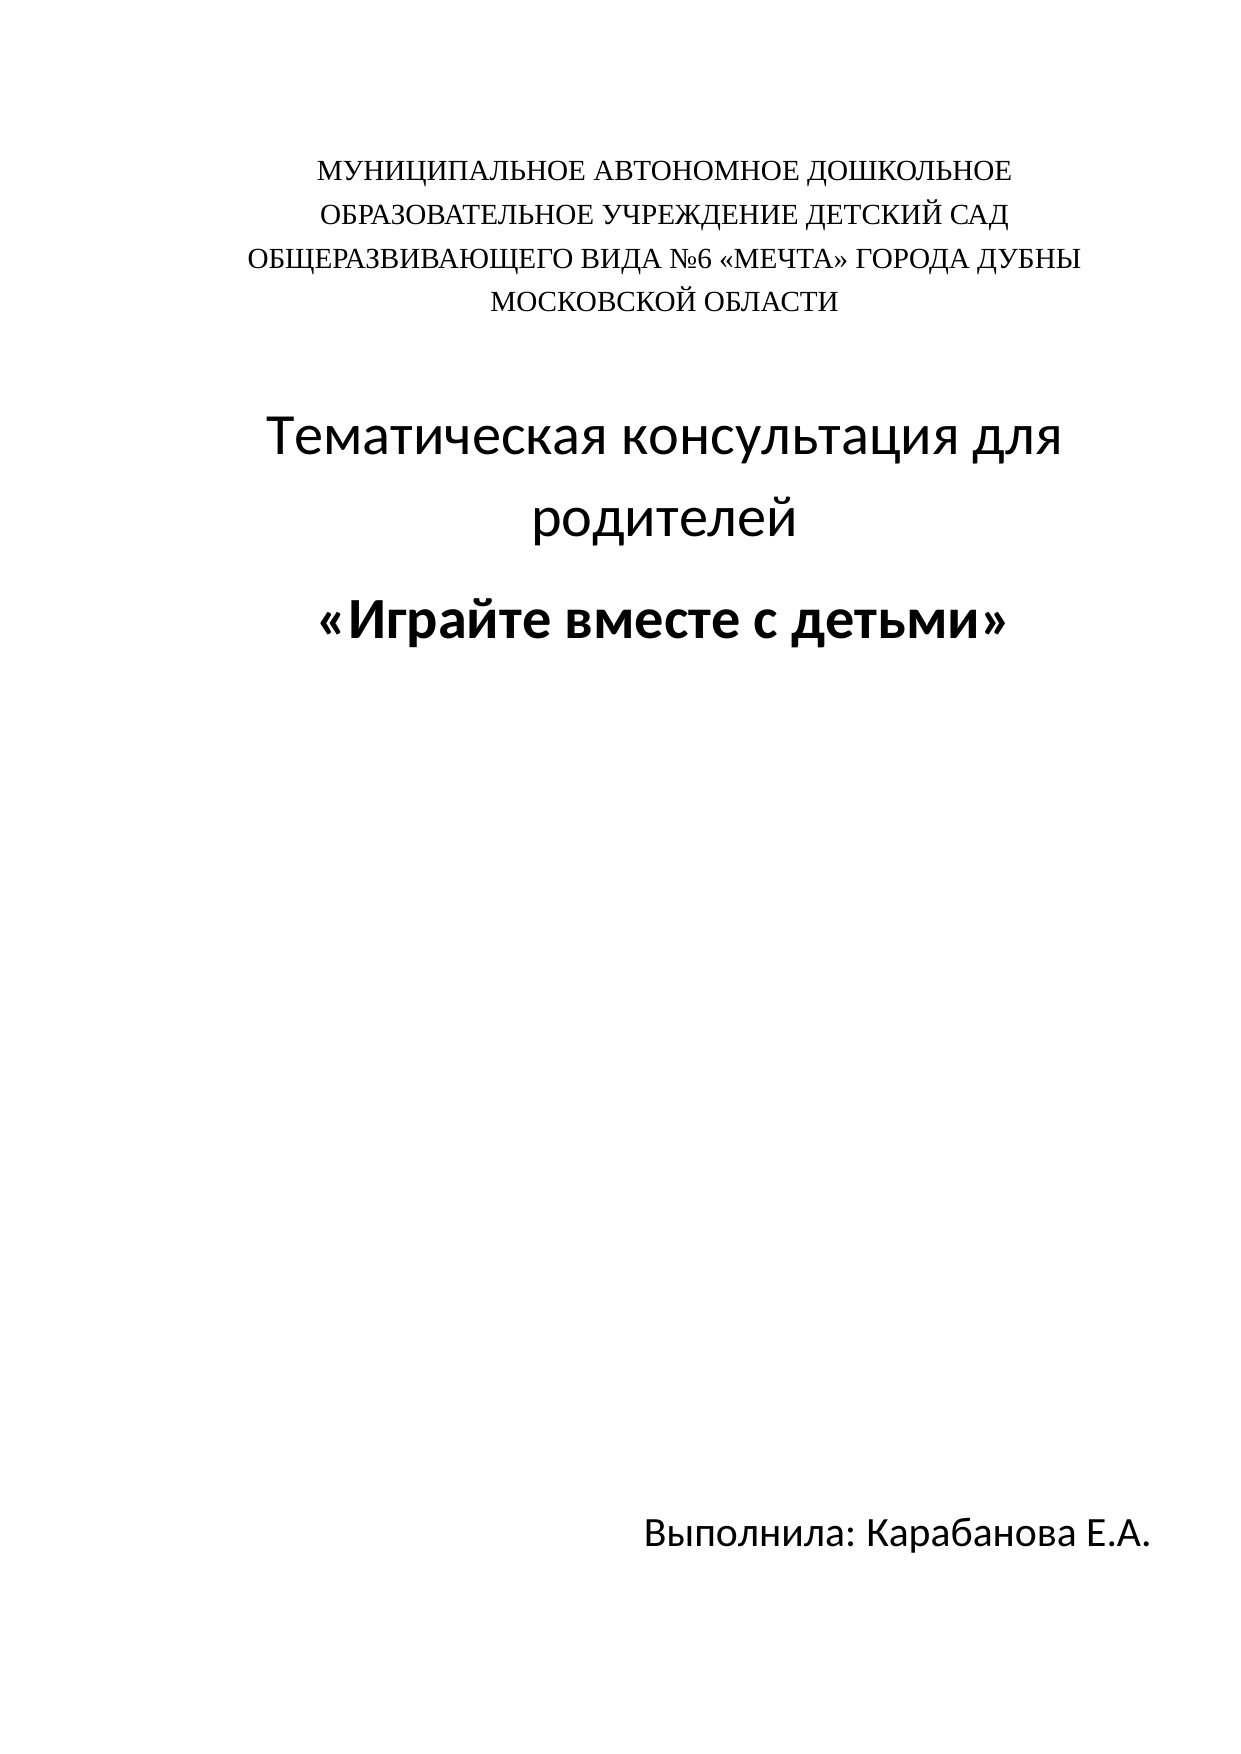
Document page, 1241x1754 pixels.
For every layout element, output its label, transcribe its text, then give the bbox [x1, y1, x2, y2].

text «Играйте вместе с детьми» [177, 582, 1152, 653]
text Выполнила: Карабанова Е.А. [177, 1506, 1152, 1557]
text МУНИЦИПАЛЬНОЕ АВТОНОМНОЕ ДОШКОЛЬНОЕ ОБРАЗОВАТЕЛЬНОЕ УЧРЕЖДЕНИЕ ДЕТСКИЙ САД ОБЩЕРАЗВИВАЮЩЕГО ВИДА №6 «МЕЧТА» ГОРОДА ДУБНЫ МОСКОВСКОЙ ОБЛАСТИ [177, 143, 1152, 318]
text Тематическая консультация для родителей [177, 397, 1152, 551]
